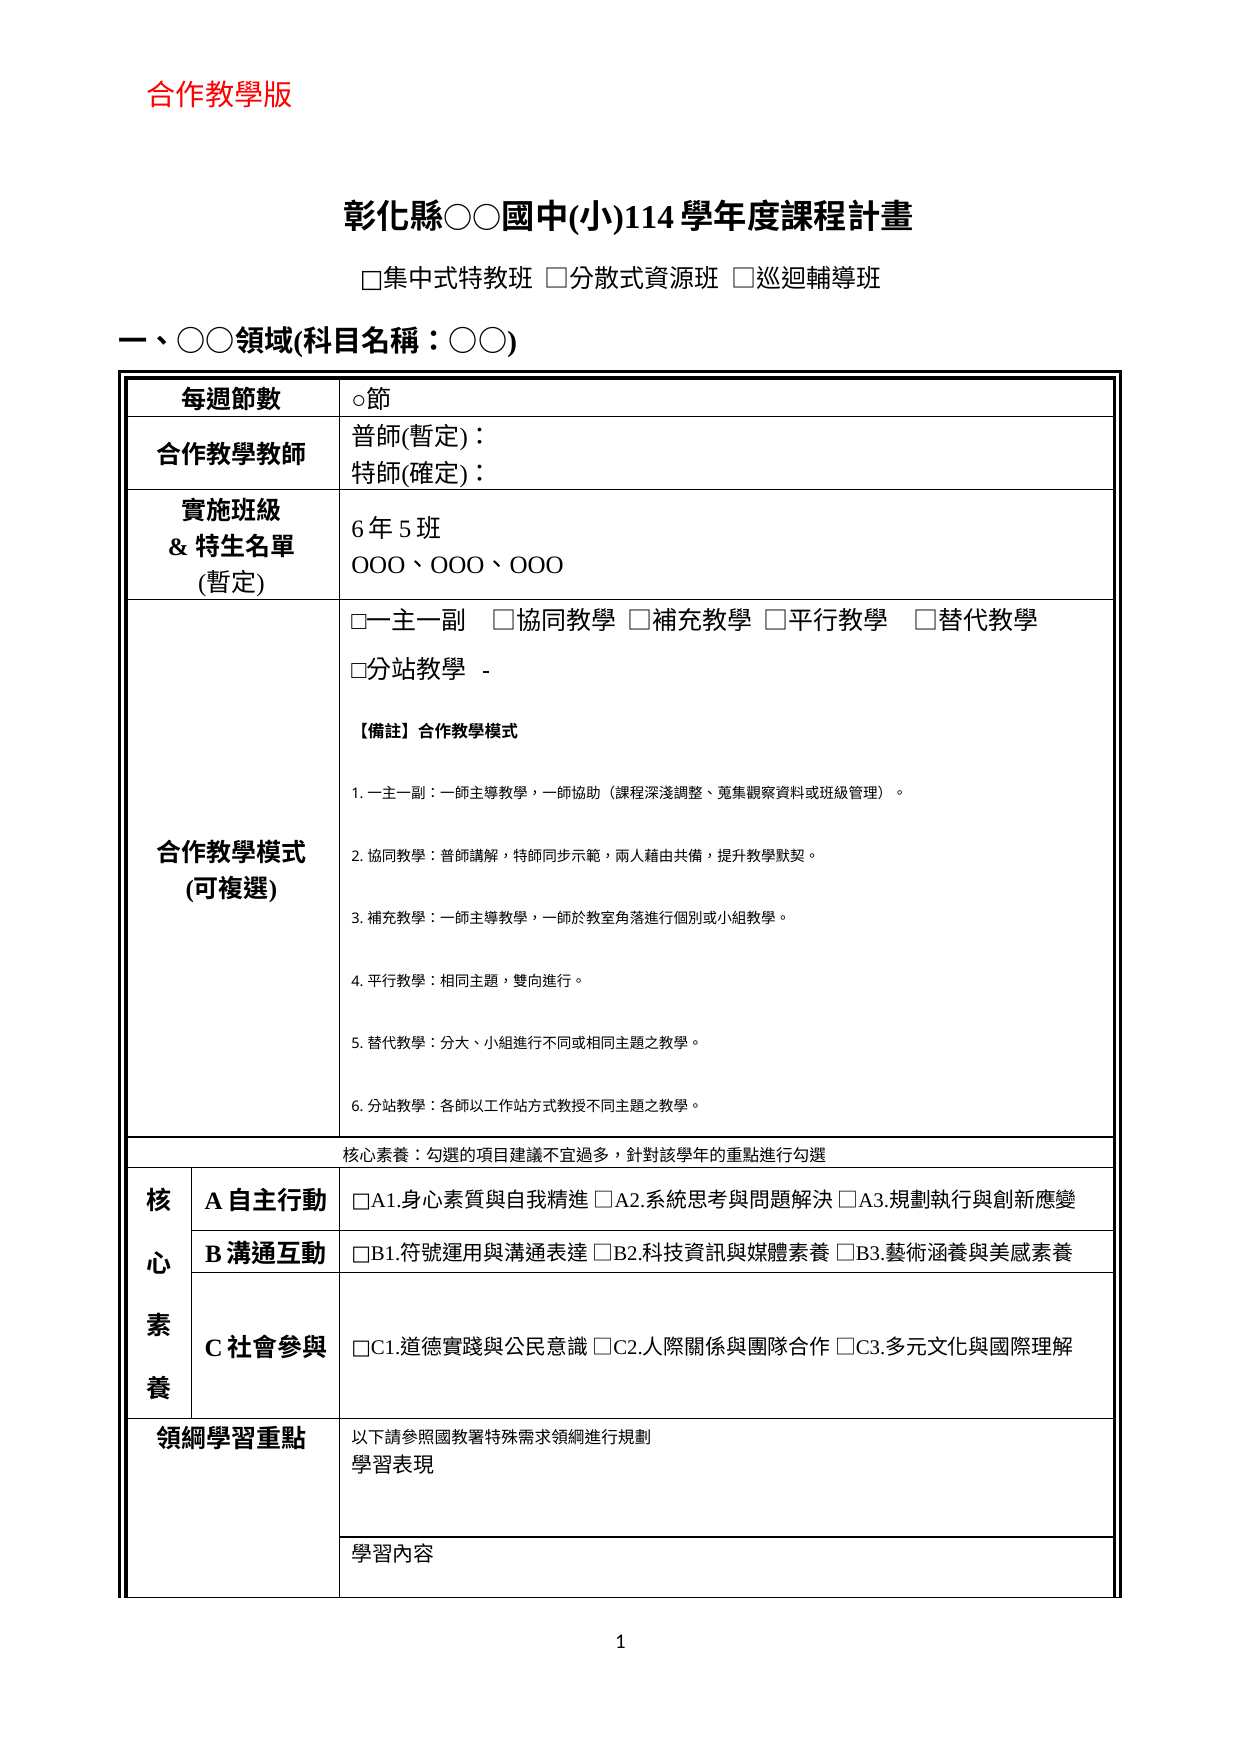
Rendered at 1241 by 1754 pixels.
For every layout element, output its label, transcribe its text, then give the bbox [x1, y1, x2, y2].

text □集中式特教班 □分散式資源班 □巡迴輔導班 [118, 245, 1122, 308]
table_cell 領綱學習重點 [128, 1419, 339, 1597]
table_cell □C1.道德實踐與公民意識 □C2.人際關係與團隊合作 □C3.多元文化與國際理解 [340, 1273, 1113, 1418]
table_cell 以下請參照國教署特殊需求領綱進行規劃 學習表現 [340, 1419, 1113, 1536]
table_cell 普師(暫定)： 特師(確定)： [340, 417, 1113, 489]
table_cell 學習內容 [340, 1538, 1113, 1597]
table_cell □一主一副 □協同教學 □補充教學 □平行教學 □替代教學 □分站教學 【備註】合作教學模式 1. 一主一副：一師主導教學，一師協助（課程深淺調整、蒐集觀察資料或班級管理）。 2. 協同教學：普師講解，特師同步示範，兩人藉由共備，提升教學默契。 3. 補充教學：一師主導教學，一師於教室角落進行個別或小組教學。 4. 平行教學：相同主題，雙向進行。 5. 替代教學：分大、小組進行不同或相同主題之教學。 6. 分站教學：各師以工作站方式教授不同主題之教學。 [340, 600, 1113, 1136]
table_cell 實施班級 & 特生名單 (暫定) [128, 490, 339, 599]
table_cell 合作教學模式 (可複選) [128, 600, 339, 1136]
table_cell 6年5班 OOO、OOO、OOO [340, 490, 1113, 599]
table_cell C社會參與 [192, 1273, 339, 1418]
table_cell □B1.符號運用與溝通表達 □B2.科技資訊與媒體素養 □B3.藝術涵養與美感素養 [340, 1231, 1113, 1272]
table_header 每週節數 [123, 373, 340, 416]
table_cell 核心素養：勾選的項目建議不宜過多，針對該學年的重點進行勾選 [128, 1138, 1113, 1167]
table_cell 合作教學教師 [128, 417, 339, 489]
table_cell 核心素養 [128, 1168, 191, 1418]
table_cell □A1.身心素質與自我精進 □A2.系統思考與問題解決 □A3.規劃執行與創新應變 [340, 1168, 1113, 1230]
table_cell A自主行動 [192, 1168, 339, 1230]
table_header ○節 [340, 373, 1117, 416]
table_cell B溝通互動 [192, 1231, 339, 1272]
text 彰化縣○○國中(小)114學年度課程計畫 [118, 183, 1122, 245]
text 一、○○領域(科目名稱：○○) [118, 308, 1122, 370]
